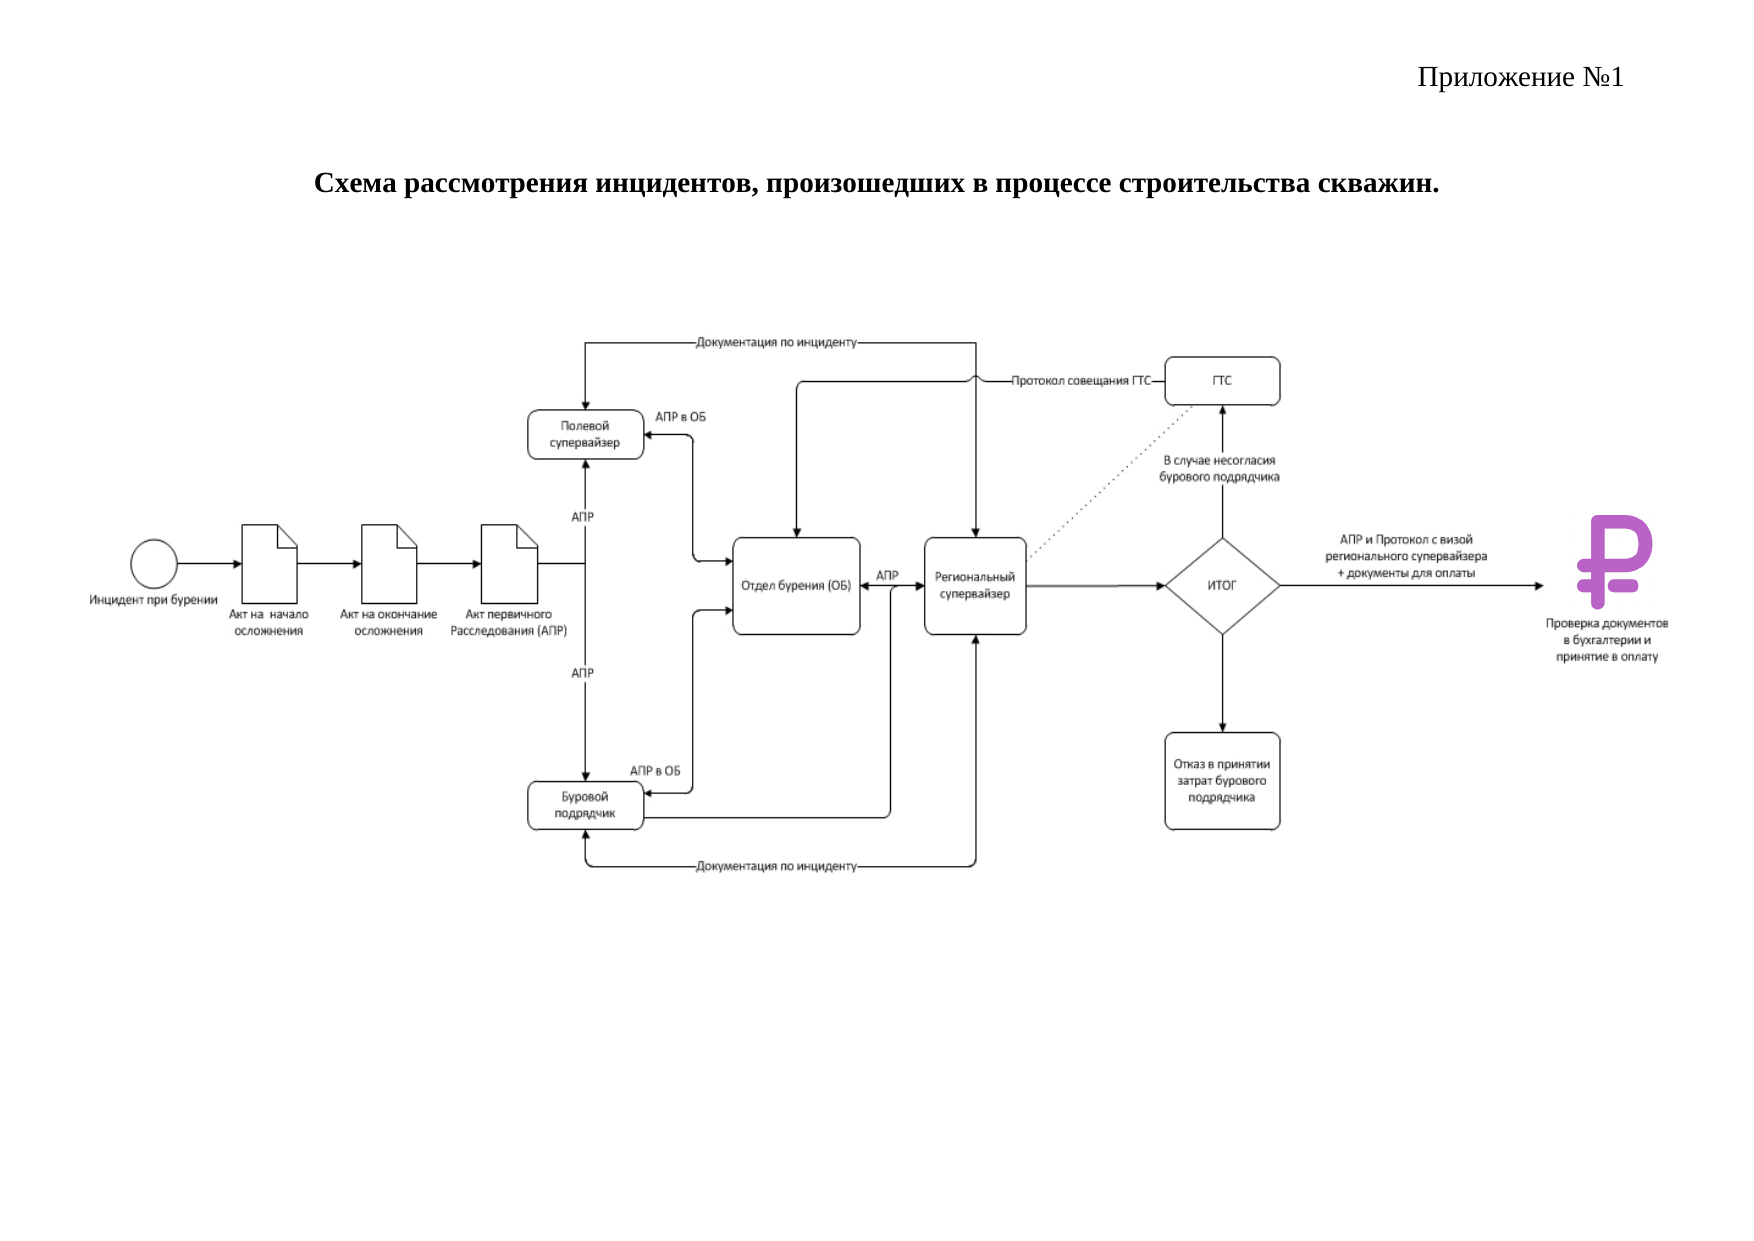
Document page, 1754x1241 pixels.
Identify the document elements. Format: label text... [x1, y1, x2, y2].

picture [89, 332, 1669, 874]
text Приложение №1 [1417, 59, 1636, 93]
text Схема рассмотрения инцидентов, произошедших в процессе строительства скважин. [118, 165, 1636, 198]
